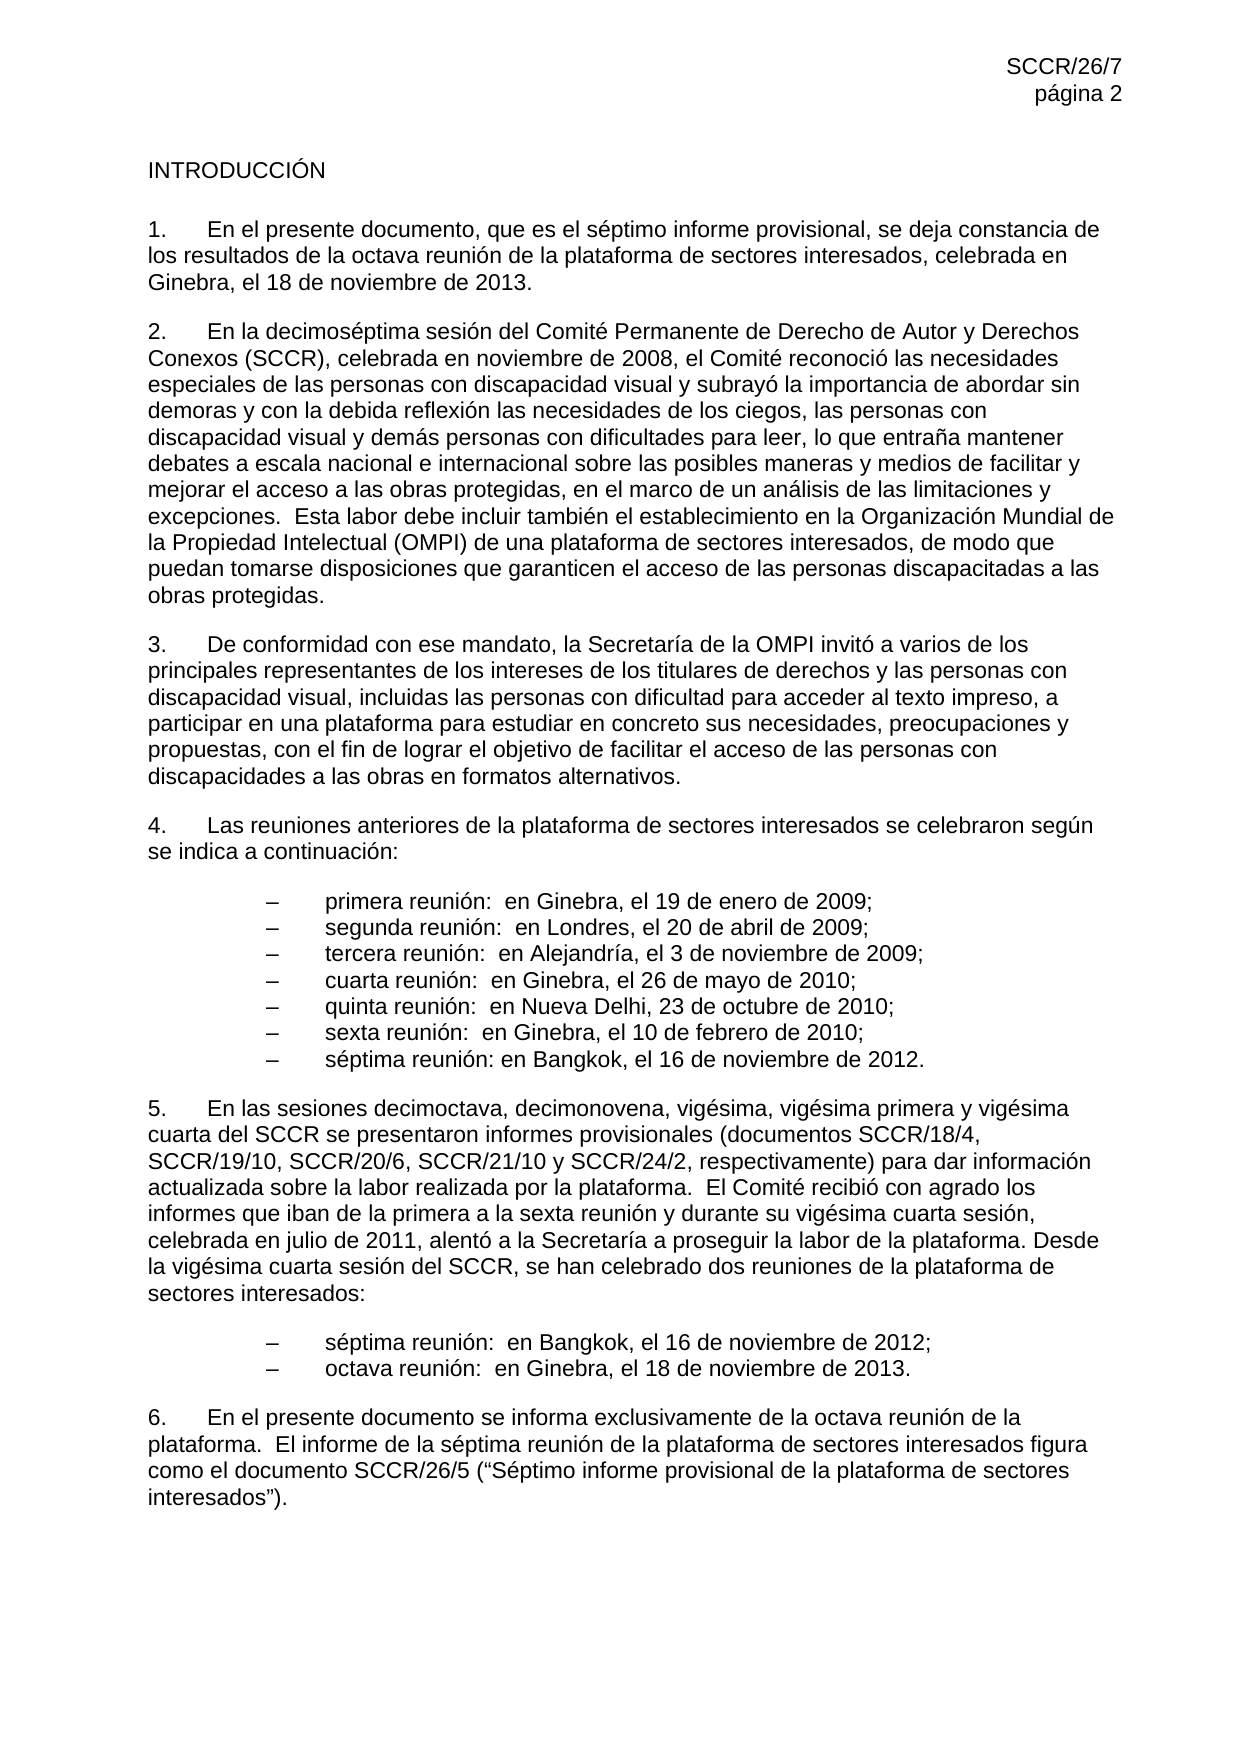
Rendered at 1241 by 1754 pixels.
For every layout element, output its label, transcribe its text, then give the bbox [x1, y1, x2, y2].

text En la decimoséptima sesión del Comité Permanente de Derecho de Autor y Derechos Conexos (SCCR), celebrada en noviembre de 2008, el Comité reconoció las necesidades especiales de las personas con discapacidad visual y subrayó la importancia de abordar sin demoras y con la debida reflexión las necesidades de los ciegos, las personas con discapacidad visual y demás personas con dificultades para leer, lo que entraña mantener debates a escala nacional e internacional sobre las posibles maneras y medios de facilitar y mejorar el acceso a las obras protegidas, en el marco de un análisis de las limitaciones y excepciones. Esta labor debe incluir también el establecimiento en la Organización Mundial de la Propiedad Intelectual (OMPI) de una plataforma de sectores interesados, de modo que puedan tomarse disposiciones que garanticen el acceso de las personas discapacitadas a las obras protegidas. [148, 318, 1122, 608]
list – octava reunión: en Ginebra, el 18 de noviembre de 2013. [266, 1355, 1122, 1381]
list – primera reunión: en Ginebra, el 19 de enero de 2009; [266, 888, 1122, 914]
list – séptima reunión: en Bangkok, el 16 de noviembre de 2012; [266, 1329, 1122, 1355]
text De conformidad con ese mandato, la Secretaría de la OMPI invitó a varios de los principales representantes de los intereses de los titulares de derechos y las personas con discapacidad visual, incluidas las personas con dificultad para acceder al texto impreso, a participar en una plataforma para estudiar en concreto sus necesidades, preocupaciones y propuestas, con el fin de lograr el objetivo de facilitar el acceso de las personas con discapacidades a las obras en formatos alternativos. [148, 631, 1122, 789]
list – segunda reunión: en Londres, el 20 de abril de 2009; [266, 914, 1122, 940]
list – séptima reunión: en Bangkok, el 16 de noviembre de 2012. [266, 1046, 1122, 1072]
list – cuarta reunión: en Ginebra, el 26 de mayo de 2010; [266, 967, 1122, 993]
list – tercera reunión: en Alejandría, el 3 de noviembre de 2009; [266, 940, 1122, 967]
text En el presente documento se informa exclusivamente de la octava reunión de la plataforma. El informe de la séptima reunión de la plataforma de sectores interesados figura como el documento SCCR/26/5 (“Séptimo informe provisional de la plataforma de sectores interesados”). [148, 1404, 1122, 1510]
text En las sesiones decimoctava, decimonovena, vigésima, vigésima primera y vigésima cuarta del SCCR se presentaron informes provisionales (documentos SCCR/18/4, SCCR/19/10, SCCR/20/6, SCCR/21/10 y SCCR/24/2, respectivamente) para dar información actualizada sobre la labor realizada por la plataforma. El Comité recibió con agrado los informes que iban de la primera a la sexta reunión y durante su vigésima cuarta sesión, celebrada en julio de 2011, alentó a la Secretaría a proseguir la labor de la plataforma. Desde la vigésima cuarta sesión del SCCR, se han celebrado dos reuniones de la plataforma de sectores interesados: [148, 1095, 1122, 1306]
list – quinta reunión: en Nueva Delhi, 23 de octubre de 2010; [266, 993, 1122, 1019]
text Las reuniones anteriores de la plataforma de sectores interesados se celebraron según se indica a continuación: [148, 812, 1122, 865]
subtitle INTRODUCCIÓN [148, 157, 1122, 183]
text En el presente documento, que es el séptimo informe provisional, se deja constancia de los resultados de la octava reunión de la plataforma de sectores interesados, celebrada en Ginebra, el 18 de noviembre de 2013. [148, 216, 1122, 295]
list – sexta reunión: en Ginebra, el 10 de febrero de 2010; [266, 1019, 1122, 1046]
